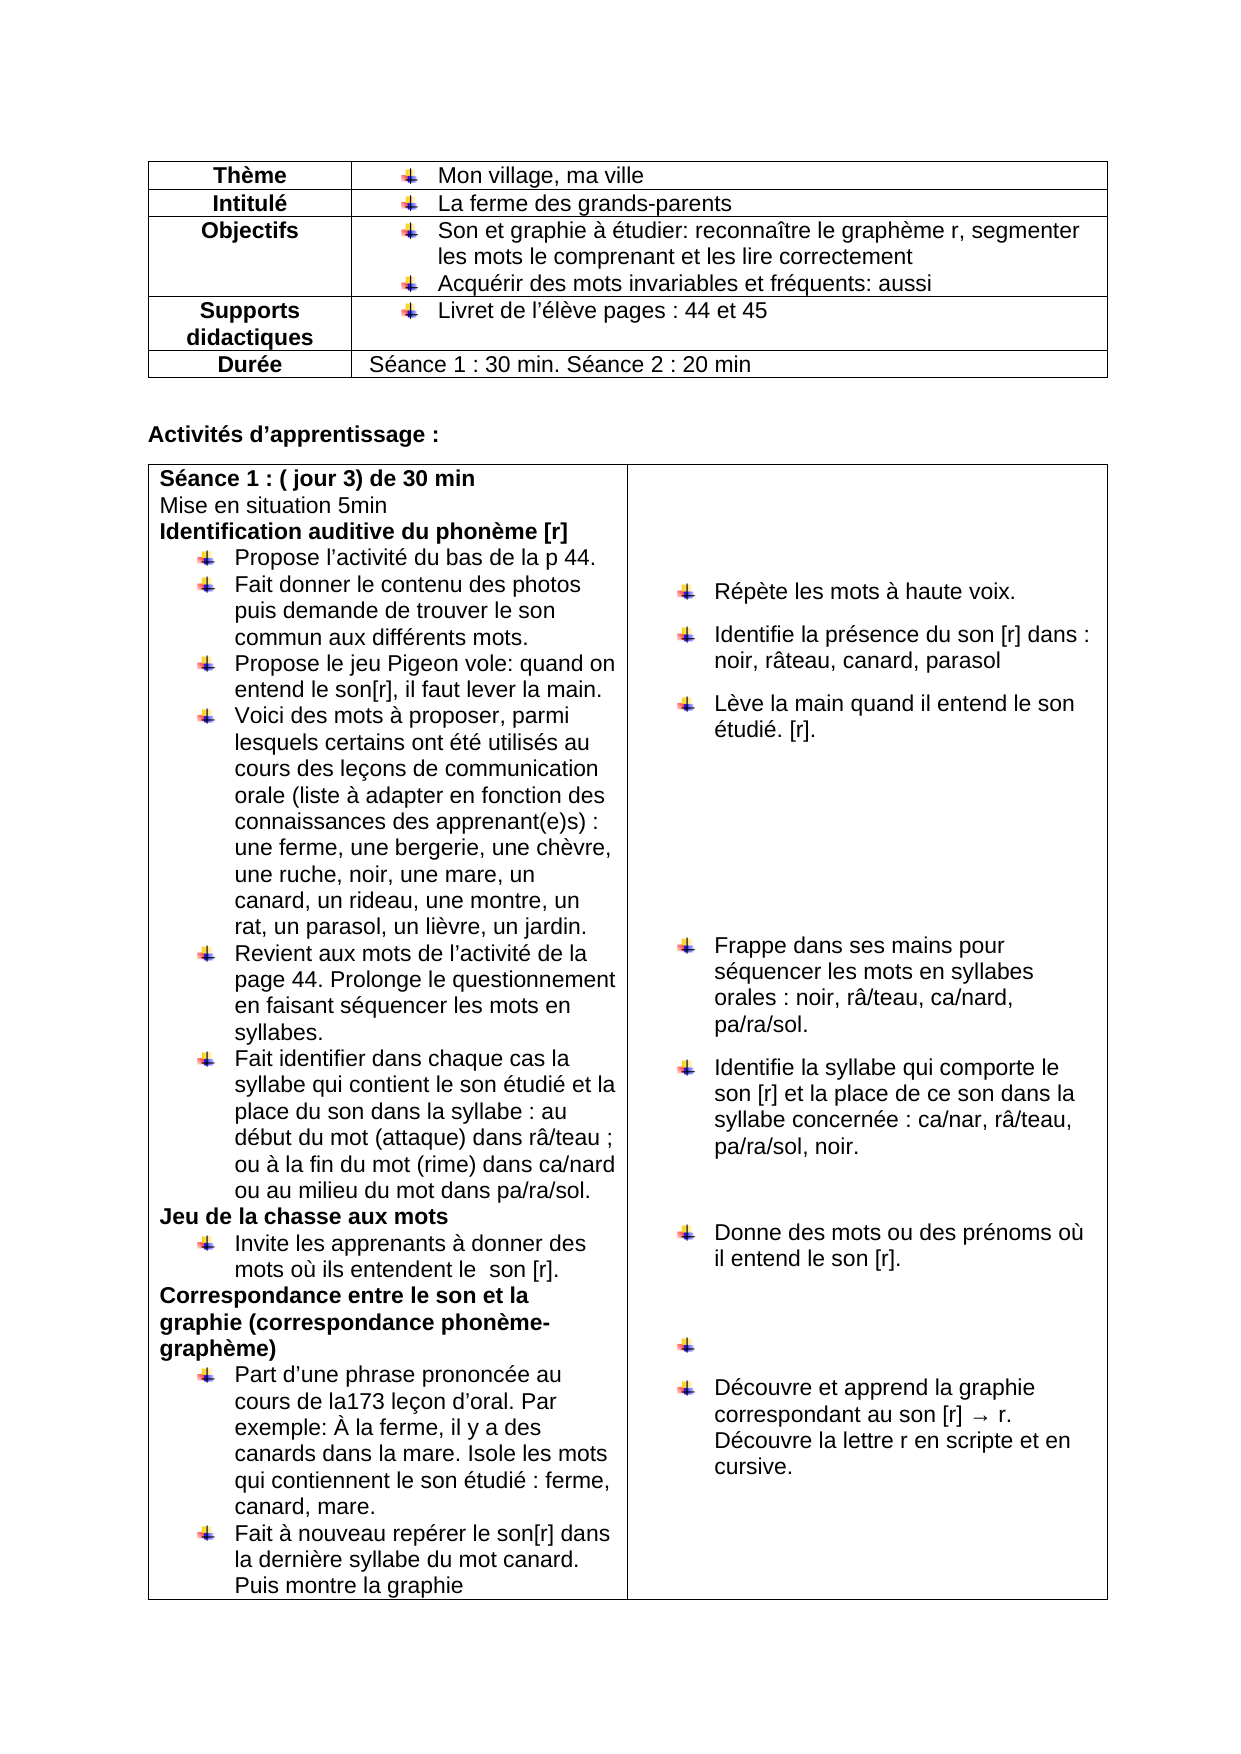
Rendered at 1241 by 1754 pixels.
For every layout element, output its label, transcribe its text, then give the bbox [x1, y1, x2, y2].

picture [677, 582, 695, 600]
table_cell Son et graphie à étudier: reconnaître le graphème r, segmenter les mots le comprenant et les lire correctement Acquérir des mots invariables et fréquents: aussi [352, 217, 1107, 296]
picture [401, 167, 418, 184]
table_header Mon village, ma ville [352, 162, 1107, 188]
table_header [149, 465, 627, 1598]
picture [677, 1379, 695, 1396]
table_cell Objectifs [149, 217, 351, 296]
picture [197, 1050, 215, 1067]
table_cell Durée [149, 351, 351, 377]
picture [677, 695, 695, 712]
picture [197, 654, 215, 672]
table_header Thème [149, 162, 351, 188]
picture [677, 936, 695, 954]
table_cell Séance 1 : 30 min. Séance 2 : 20 min [352, 351, 1107, 377]
picture [197, 1234, 215, 1251]
table_cell Intitulé [149, 190, 351, 216]
picture [197, 575, 215, 593]
picture [401, 194, 418, 211]
picture [677, 1223, 695, 1241]
picture [401, 274, 418, 292]
picture [677, 1336, 695, 1353]
picture [197, 944, 215, 962]
table_cell La ferme des grands-parents [352, 190, 1107, 216]
picture [197, 549, 215, 566]
picture [401, 301, 418, 319]
picture [401, 221, 418, 239]
table_cell Supports didactiques [149, 297, 351, 350]
picture [677, 625, 695, 643]
text Activités d’apprentissage : [148, 421, 1093, 448]
picture [197, 1524, 215, 1541]
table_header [628, 465, 1107, 1598]
picture [677, 1058, 695, 1076]
table_cell Livret de l’élève pages : 44 et 45 [352, 297, 1107, 350]
picture [197, 1366, 215, 1383]
picture [197, 707, 215, 724]
